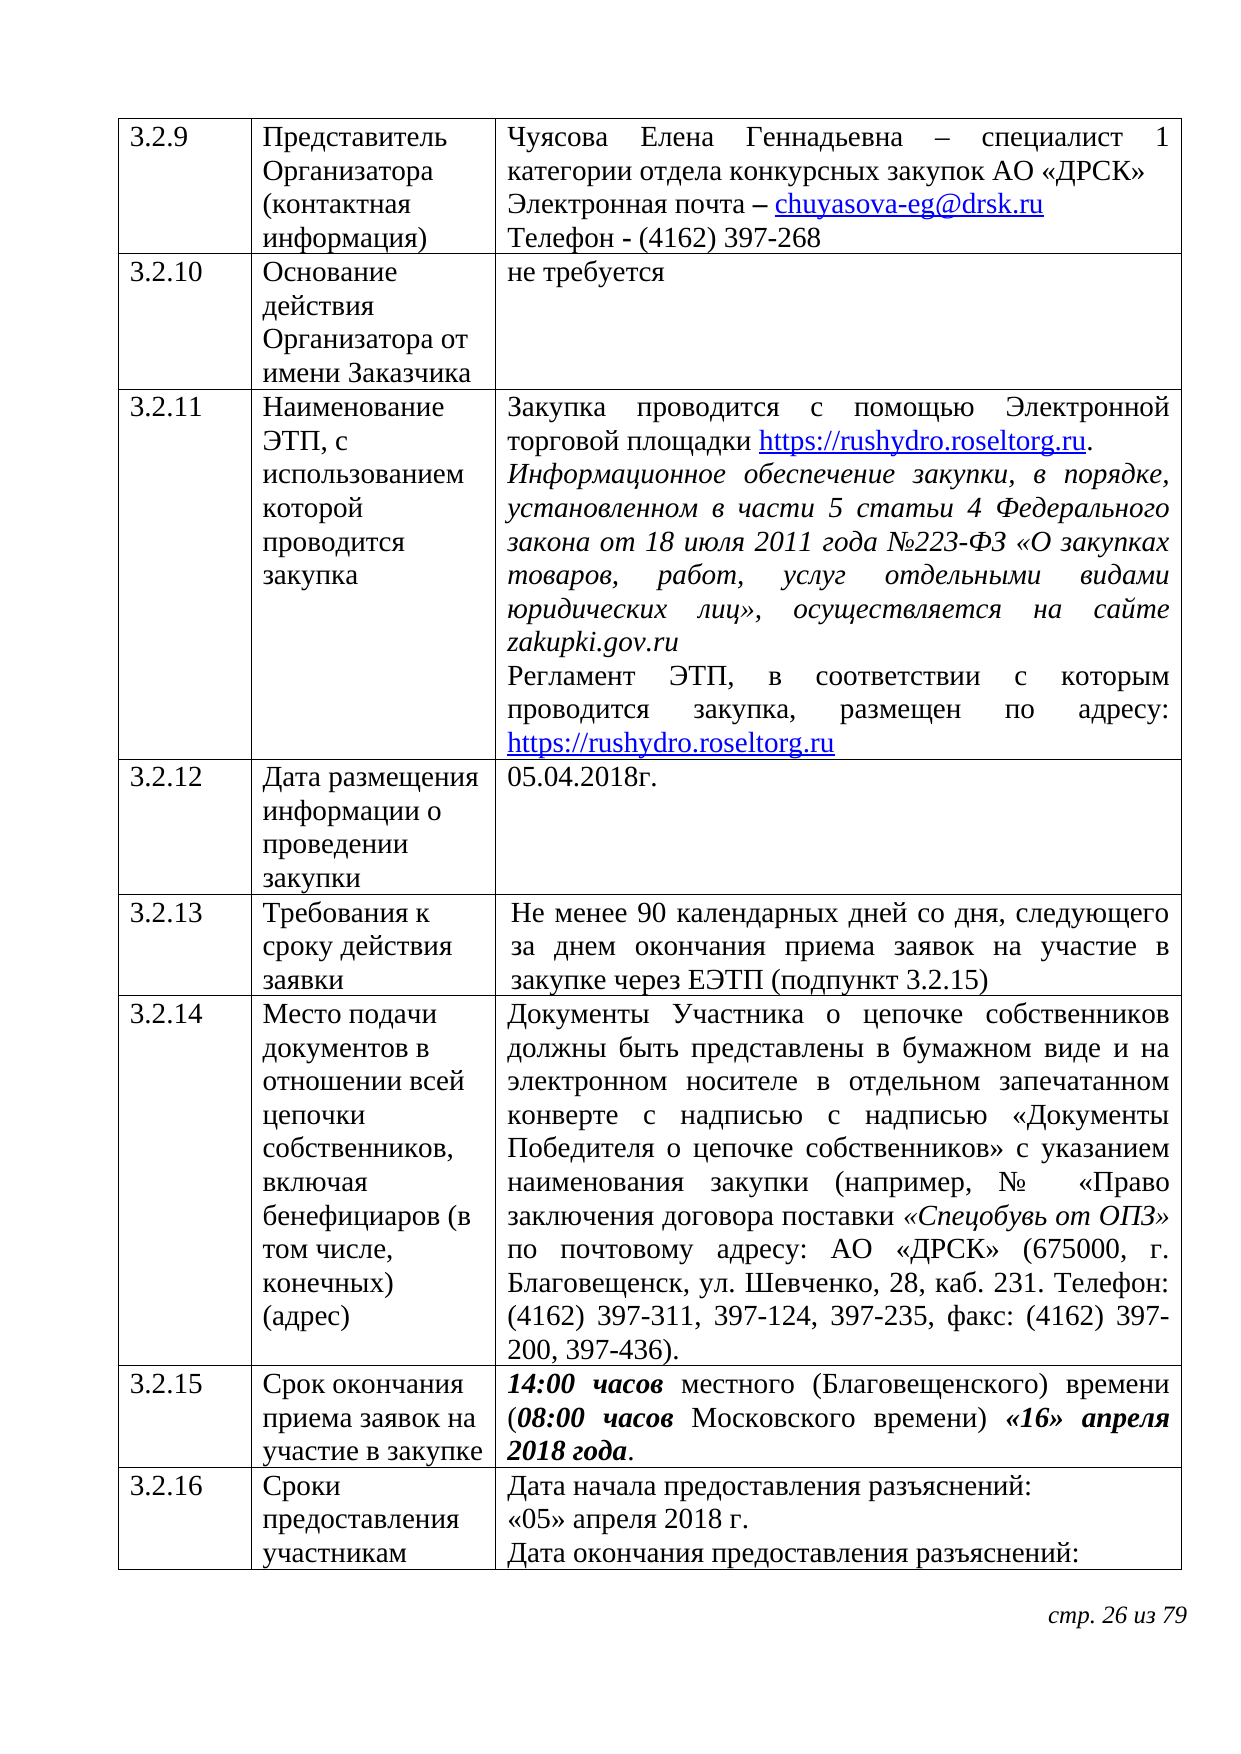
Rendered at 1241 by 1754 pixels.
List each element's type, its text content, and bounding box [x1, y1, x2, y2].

table_cell Не менее 90 календарных дней со дня, следующего за днем окончания приема заявок на участие в закупке через ЕЭТП (подпункт 3.2.15) [496, 895, 1181, 995]
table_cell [252, 1468, 495, 1569]
table_cell [119, 390, 251, 758]
table_cell Дата размещения информации о проведении закупки [252, 760, 495, 894]
table_cell [119, 1366, 251, 1467]
table_cell [119, 1468, 251, 1569]
table_cell Чуясова Елена Геннадьевна – специалист 1 категории отдела конкурсных закупок АО «ДРСК» Электронная почта – chuyasova-eg@drsk.ru Телефон - (4162) 397-268 [496, 119, 1181, 253]
table_cell Срок окончания приема заявок на участие в закупке [252, 1366, 495, 1467]
table_cell Место подачи документов в отношении всей цепочки собственников, включая бенефициаров (в том числе, конечных) (адрес) [252, 996, 495, 1365]
table_cell Основание действия Организатора от имени Заказчика [252, 254, 495, 388]
table_cell Документы Участника о цепочке собственников должны быть представлены в бумажном виде и на электронном носителе в отдельном запечатанном конверте с надписью с надписью «Документы Победителя о цепочке собственников» с указанием наименования закупки (например, № «Право заключения договора поставки «Спецобувь от ОПЗ» по почтовому адресу: АО «ДРСК» (675000, г. Благовещенск, ул. Шевченко, 28, каб. 231. Телефон: (4162) 397-311, 397-124, 397-235, факс: (4162) 397-200, 397-436). [496, 996, 1181, 1365]
table_cell [119, 119, 251, 253]
table_cell Представитель Организатора (контактная информация) [252, 119, 495, 253]
table_cell [119, 996, 251, 1365]
table_cell Наименование ЭТП, с использованием которой проводится закупка [252, 390, 495, 758]
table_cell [496, 1468, 1181, 1569]
table_cell Закупка проводится с помощью Электронной торговой площадки https://rushydro.roseltorg.ru. Информационное обеспечение закупки, в порядке, установленном в части 5 статьи 4 Федерального закона от 18 июля 2011 года №223-ФЗ «О закупках товаров, работ, услуг отдельными видами юридических лиц», осуществляется на сайте zakupki.gov.ru Регламент ЭТП, в соответствии с которым проводится закупка, размещен по адресу: https://rushydro.roseltorg.ru [496, 390, 1181, 758]
table_cell [119, 895, 251, 995]
table_cell 14:00 часов местного (Благовещенского) времени (08емьсот пятьдесят пять тысяч четырестадвести:00 часов Московского времени) «16» апреля 2018 года. [496, 1366, 1181, 1467]
table_cell [119, 760, 251, 894]
table_cell 05.04.2018г. [496, 760, 1181, 894]
table_cell не требуется [496, 254, 1181, 388]
table_cell Требования к сроку действия заявки [252, 895, 495, 995]
table_cell [119, 254, 251, 388]
